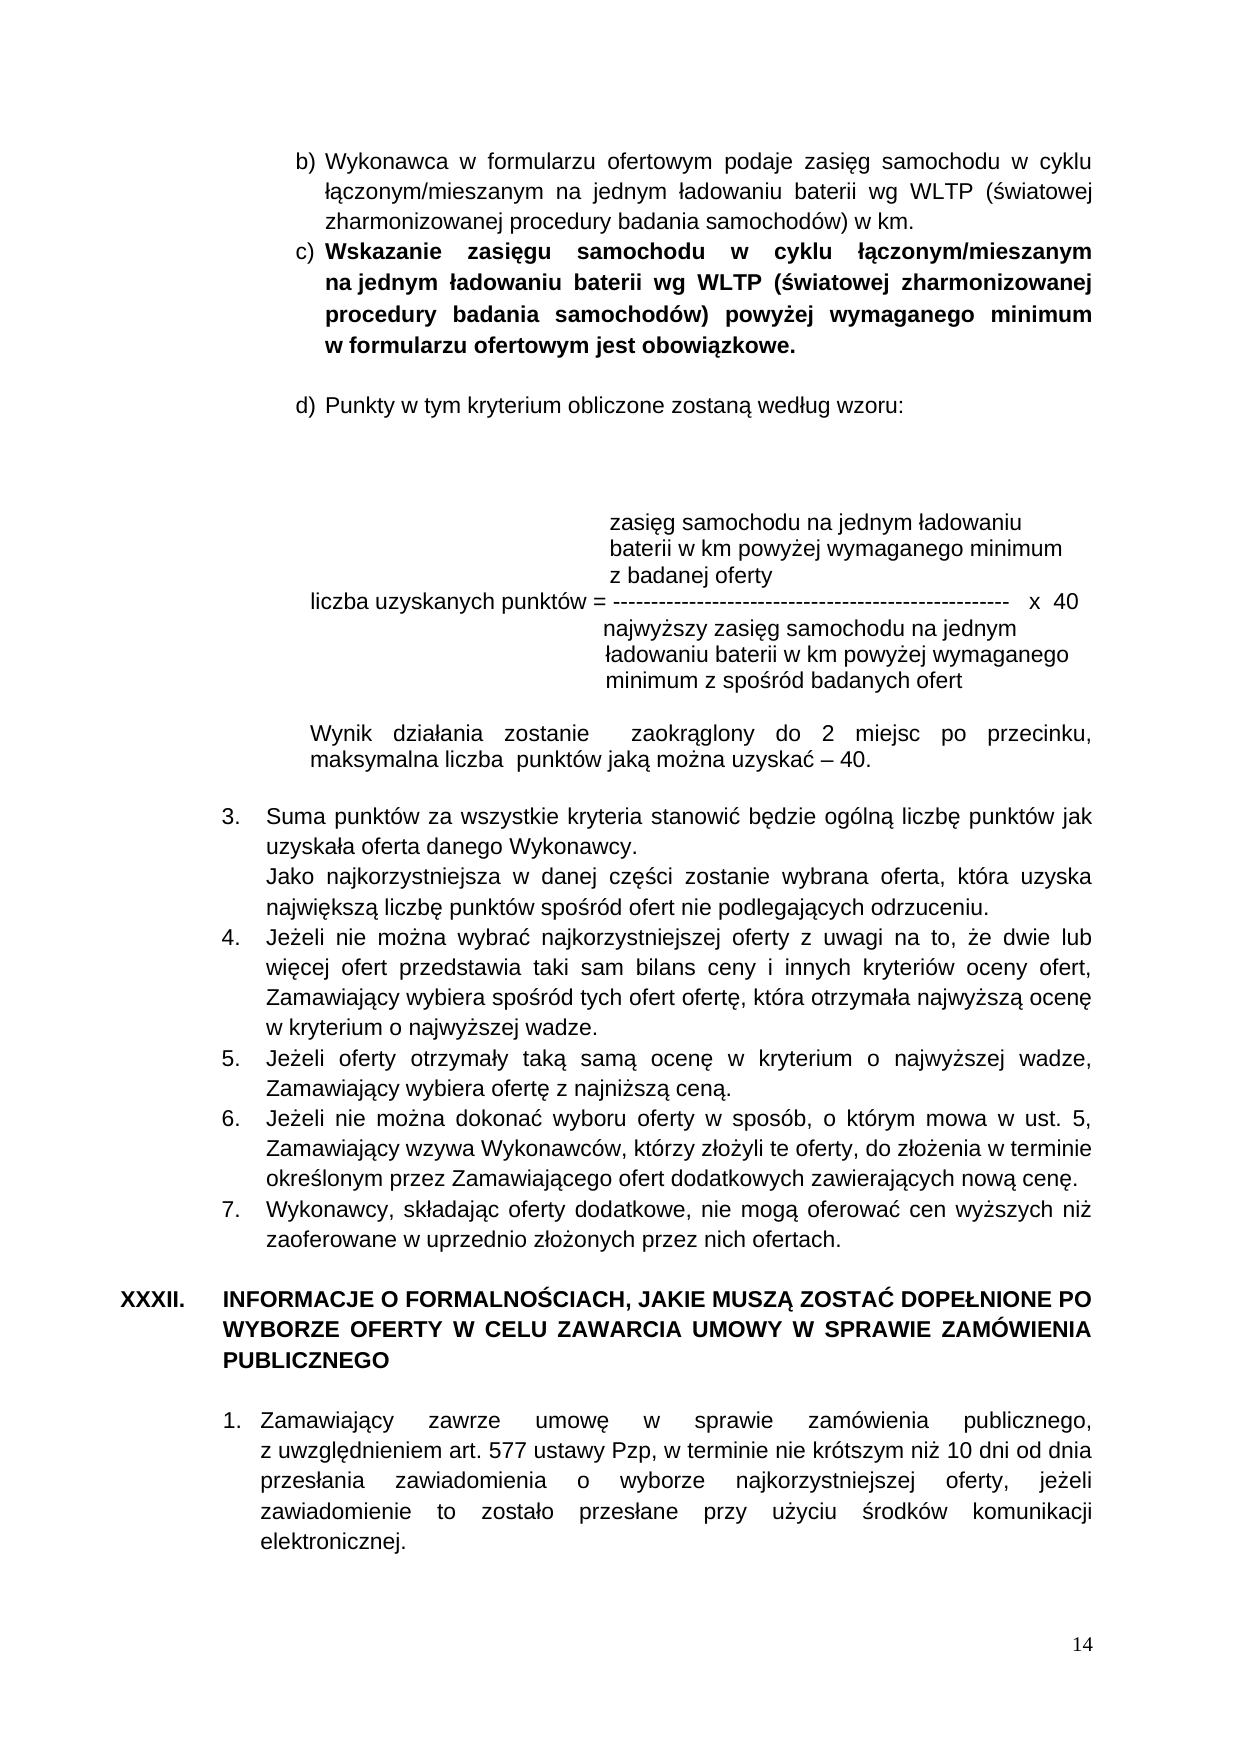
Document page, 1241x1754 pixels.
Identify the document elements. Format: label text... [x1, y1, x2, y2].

text baterii w km powyżej wymaganego minimum [590, 535, 1093, 562]
text Wynik działania zostanie zaokrąglony do 2 miejsc po przecinku, maksymalna liczba punktów jaką można uzyskać – 40. [310, 720, 1093, 773]
list Wskazanie zasięgu samochodu w cyklu łączonym/mieszanym na jednym ładowaniu baterii wg WLTP (światowej zharmonizowanej procedury badania samochodów) powyżej wymaganego minimum w formularzu ofertowym jest obowiązkowe. [295, 238, 1093, 358]
text najwyższy zasięg samochodu na jednym ładowaniu baterii w km powyżej wymaganego minimum z spośród badanych ofert [590, 614, 1093, 693]
list Punkty w tym kryterium obliczone zostaną według wzoru: [295, 392, 1093, 418]
list Jeżeli oferty otrzymały taką samą ocenę w kryterium o najwyższej wadze, Zamawiający wybiera ofertę z najniższą ceną. [221, 1044, 1093, 1101]
list Wykonawca w formularzu ofertowym podaje zasięg samochodu w cyklu łączonym/mieszanym na jednym ładowaniu baterii wg WLTP (światowej zharmonizowanej procedury badania samochodów) w km. [295, 148, 1093, 234]
text Jako najkorzystniejsza w danej części zostanie wybrana oferta, która uzyska największą liczbę punktów spośród ofert nie podlegających odrzuceniu. [266, 863, 1093, 920]
list Suma punktów za wszystkie kryteria stanowić będzie ogólną liczbę punktów jak uzyskała oferta danego Wykonawcy. [221, 803, 1093, 859]
text z badanej oferty [590, 562, 1093, 588]
list Jeżeli nie można wybrać najkorzystniejszej oferty z uwagi na to, że dwie lub więcej ofert przedstawia taki sam bilans ceny i innych kryteriów oceny ofert, Zamawiający wybiera spośród tych ofert ofertę, która otrzymała najwyższą ocenę w kryterium o najwyższej wadze. [221, 924, 1093, 1041]
text liczba uzyskanych punktów = ---------------------------------------------------- x 40 [295, 588, 1093, 614]
list Zamawiający zawrze umowę w sprawie zamówienia publicznego, z uwzględnieniem art. 577 ustawy Pzp, w terminie nie krótszym niż 10 dni od dnia przesłania zawiadomienia o wyborze najkorzystniejszej oferty, jeżeli zawiadomienie to zostało przesłane przy użyciu środków komunikacji elektronicznej. [223, 1407, 1093, 1554]
list Jeżeli nie można dokonać wyboru oferty w sposób, o którym mowa w ust. 5, Zamawiający wzywa Wykonawców, którzy złożyli te oferty, do złożenia w terminie określonym przez Zamawiającego ofert dodatkowych zawierających nową cenę. [221, 1105, 1093, 1192]
list Wykonawcy, składając oferty dodatkowe, nie mogą oferować cen wyższych niż zaoferowane w uprzednio złożonych przez nich ofertach. [221, 1196, 1093, 1252]
list INFORMACJE O FORMALNOŚCIACH, JAKIE MUSZĄ ZOSTAĆ DOPEŁNIONE PO WYBORZE OFERTY W CELU ZAWARCIA UMOWY W SPRAWIE ZAMÓWIENIA PUBLICZNEGO [185, 1286, 1093, 1373]
text zasięg samochodu na jednym ładowaniu [590, 509, 1093, 535]
